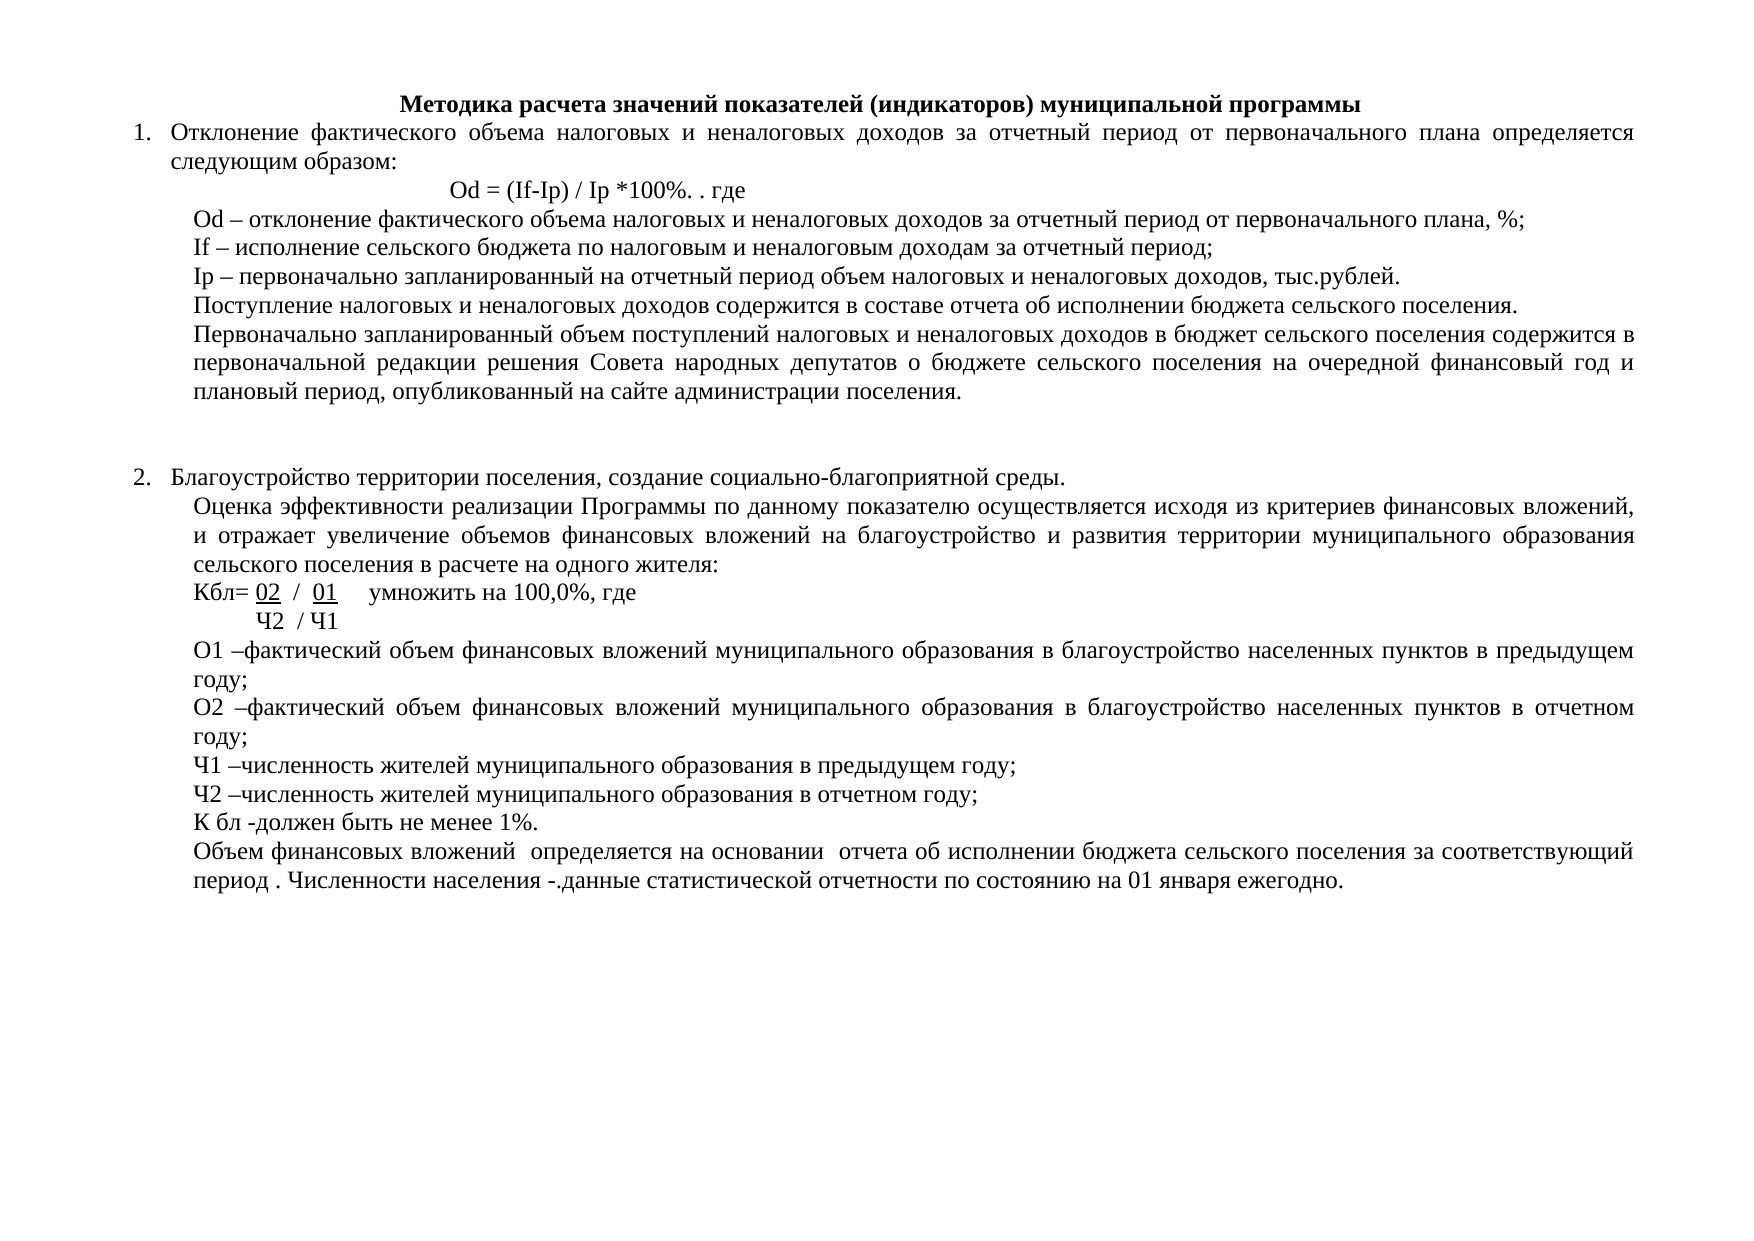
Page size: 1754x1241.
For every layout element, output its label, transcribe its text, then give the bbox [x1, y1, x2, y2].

list Кбл= 02 / 01 умножить на 100,0%, где [193, 577, 1636, 606]
list Первоначально запланированный объем поступлений налоговых и неналоговых доходов в бюджет сельского поселения содержится в первоначальной редакции решения Совета народных депутатов о бюджете сельского поселения на очередной финансовый год и плановый период, опубликованный на сайте администрации поселения. [193, 319, 1636, 405]
list Ip – первоначально запланированный на отчетный период объем налоговых и неналоговых доходов, тыс.рублей. [193, 261, 1636, 290]
list Поступление налоговых и неналоговых доходов содержится в составе отчета об исполнении бюджета сельского поселения. [193, 290, 1636, 319]
list К бл -должен быть не менее 1%. [193, 807, 1636, 836]
list Оценка эффективности реализации Программы по данному показателю осуществляется исходя из критериев финансовых вложений, и отражает увеличение объемов финансовых вложений на благоустройство и развития территории муниципального образования сельского поселения в расчете на одного жителя: [193, 491, 1636, 577]
list If – исполнение сельского бюджета по налоговым и неналоговым доходам за отчетный период; [193, 232, 1636, 261]
list Od – отклонение фактического объема налоговых и неналоговых доходов за отчетный период от первоначального плана, %; [193, 204, 1636, 232]
list Отклонение фактического объема налоговых и неналоговых доходов за отчетный период от первоначального плана определяется следующим образом: [133, 117, 1636, 175]
list Ч2 / Ч1 [193, 606, 1636, 635]
list Благоустройство территории поселения, создание социально-благоприятной среды. [133, 462, 1636, 491]
list Od = (If-Ip) / Ip *100%. . где [193, 175, 1636, 204]
list О1 –фактический объем финансовых вложений муниципального образования в благоустройство населенных пунктов в предыдущем году; [193, 635, 1636, 692]
list О2 –фактический объем финансовых вложений муниципального образования в благоустройство населенных пунктов в отчетном году; [193, 692, 1636, 750]
list Ч2 –численность жителей муниципального образования в отчетном году; [193, 779, 1636, 807]
text Методика расчета значений показателей (индикаторов) муниципальной программы [118, 89, 1636, 117]
list Ч1 –численность жителей муниципального образования в предыдущем году; [193, 750, 1636, 779]
list Объем финансовых вложений определяется на основании отчета об исполнении бюджета сельского поселения за соответствующий период . Численности населения -.данные статистической отчетности по состоянию на 01 января ежегодно. [193, 836, 1636, 894]
